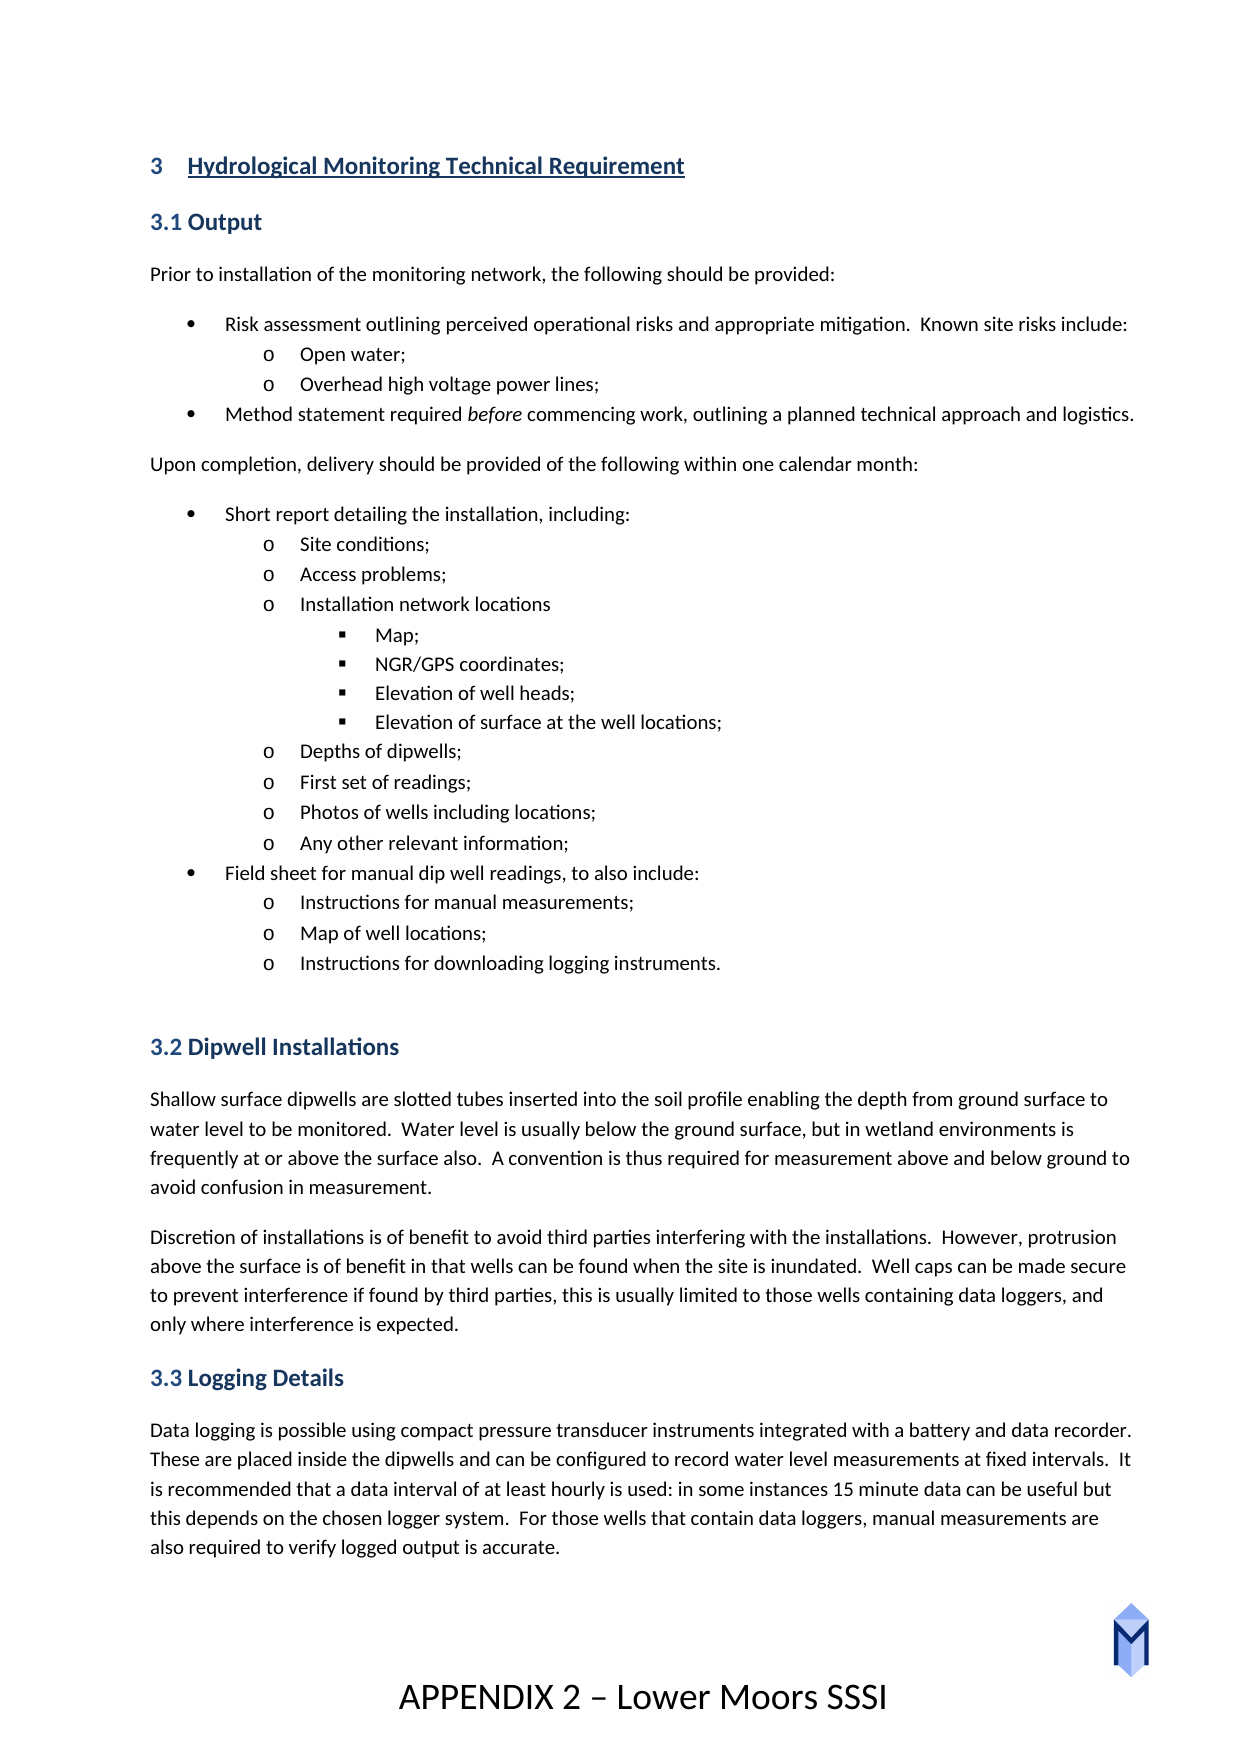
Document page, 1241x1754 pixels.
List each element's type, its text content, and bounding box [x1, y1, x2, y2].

picture [1107, 1600, 1155, 1681]
subtitle Dipwell Installations [150, 1031, 1137, 1061]
list Map; [337, 622, 1137, 647]
text Data logging is possible using compact pressure transducer instruments integrated with a battery and data recorder. These are placed inside the dipwells and can be configured to record water level measurements at fixed intervals. It is recommended that a data interval of at least hourly is used: in some instances 15 minute data can be useful but this depends on the chosen logger system. For those wells that contain data loggers, manual measurements are also required to verify logged output is accurate. [150, 1417, 1137, 1559]
list Risk assessment outlining perceived operational risks and appropriate mitigation. Known site risks include: [187, 312, 1137, 337]
list Any other relevant information; [262, 830, 1137, 856]
list Photos of wells including locations; [262, 799, 1137, 826]
list Depths of dipwells; [262, 739, 1137, 765]
list Access problems; [262, 561, 1137, 588]
list Map of well locations; [262, 920, 1137, 946]
list NGR/GPS coordinates; [337, 651, 1137, 677]
list Instructions for downloading logging instruments. [262, 950, 1137, 977]
list Field sheet for manual dip well readings, to also include: [187, 860, 1137, 886]
list Instructions for manual measurements; [262, 889, 1137, 916]
list Site conditions; [262, 531, 1137, 557]
list Open water; [262, 341, 1137, 367]
list Method statement required before commencing work, outlining a planned technical approach and logistics. [187, 402, 1137, 427]
text Shallow surface dipwells are slotted tubes inserted into the soil profile enabling the depth from ground surface to water level to be monitored. Water level is usually below the ground surface, but in wetland environments is frequently at or above the surface also. A convention is thus required for measurement above and below ground to avoid confusion in measurement. [150, 1087, 1137, 1199]
list Elevation of surface at the well locations; [337, 709, 1137, 735]
subtitle Logging Details [150, 1362, 1137, 1392]
text Upon completion, delivery should be provided of the following within one calendar month: [150, 452, 1137, 477]
list Installation network locations [262, 592, 1137, 618]
list Elevation of well heads; [337, 680, 1137, 706]
list Short report detailing the installation, including: [187, 502, 1137, 527]
list First set of readings; [262, 769, 1137, 796]
subtitle Hydrological Monitoring Technical Requirement [150, 150, 1137, 181]
text Discretion of installations is of benefit to avoid third parties interfering with the installations. However, protrusion above the surface is of benefit in that wells can be found when the site is inundated. Well caps can be made secure to prevent interference if found by third parties, this is usually limited to those wells containing data loggers, and only where interference is expected. [150, 1224, 1137, 1337]
subtitle Output [150, 206, 1137, 236]
text Prior to installation of the monitoring network, the following should be provided: [150, 262, 1137, 287]
list Overhead high voltage power lines; [262, 371, 1137, 398]
